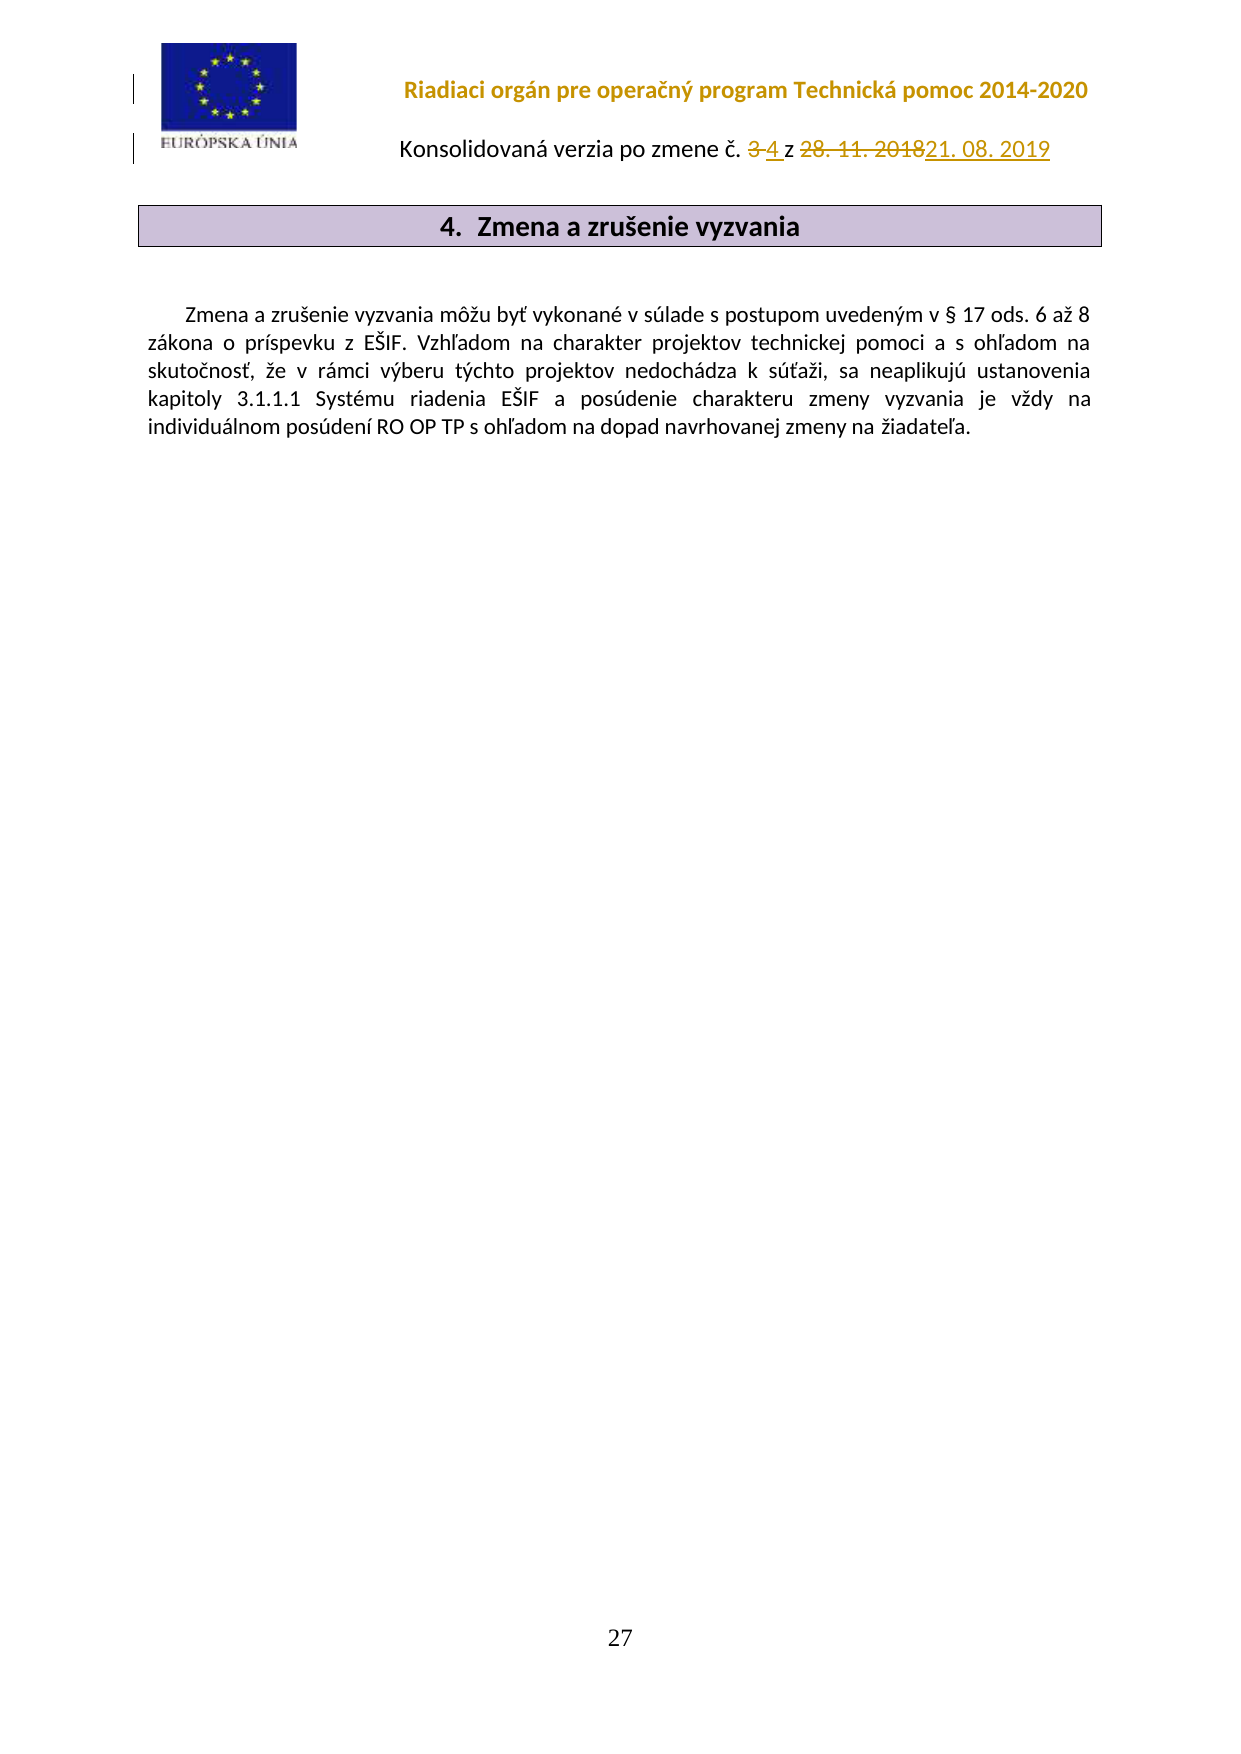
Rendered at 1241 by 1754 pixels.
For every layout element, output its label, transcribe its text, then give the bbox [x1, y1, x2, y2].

list Zmena a zrušenie vyzvania [139, 206, 1101, 246]
text Zmena a zrušenie vyzvania môžu byť vykonané v súlade s postupom uvedeným v § 17 ods. 6 až 8 zákona o príspevku z EŠIF. Vzhľadom na charakter projektov technickej pomoci a s ohľadom na skutočnosť, že v rámci výberu týchto projektov nedochádza k súťaži, sa neaplikujú ustanovenia kapitoly 3.1.1.1 Systému riadenia EŠIF a posúdenie charakteru zmeny vyzvania je vždy na individuálnom posúdení RO OP TP s ohľadom na dopad navrhovanej zmeny na žiadateľa. [148, 300, 1093, 440]
